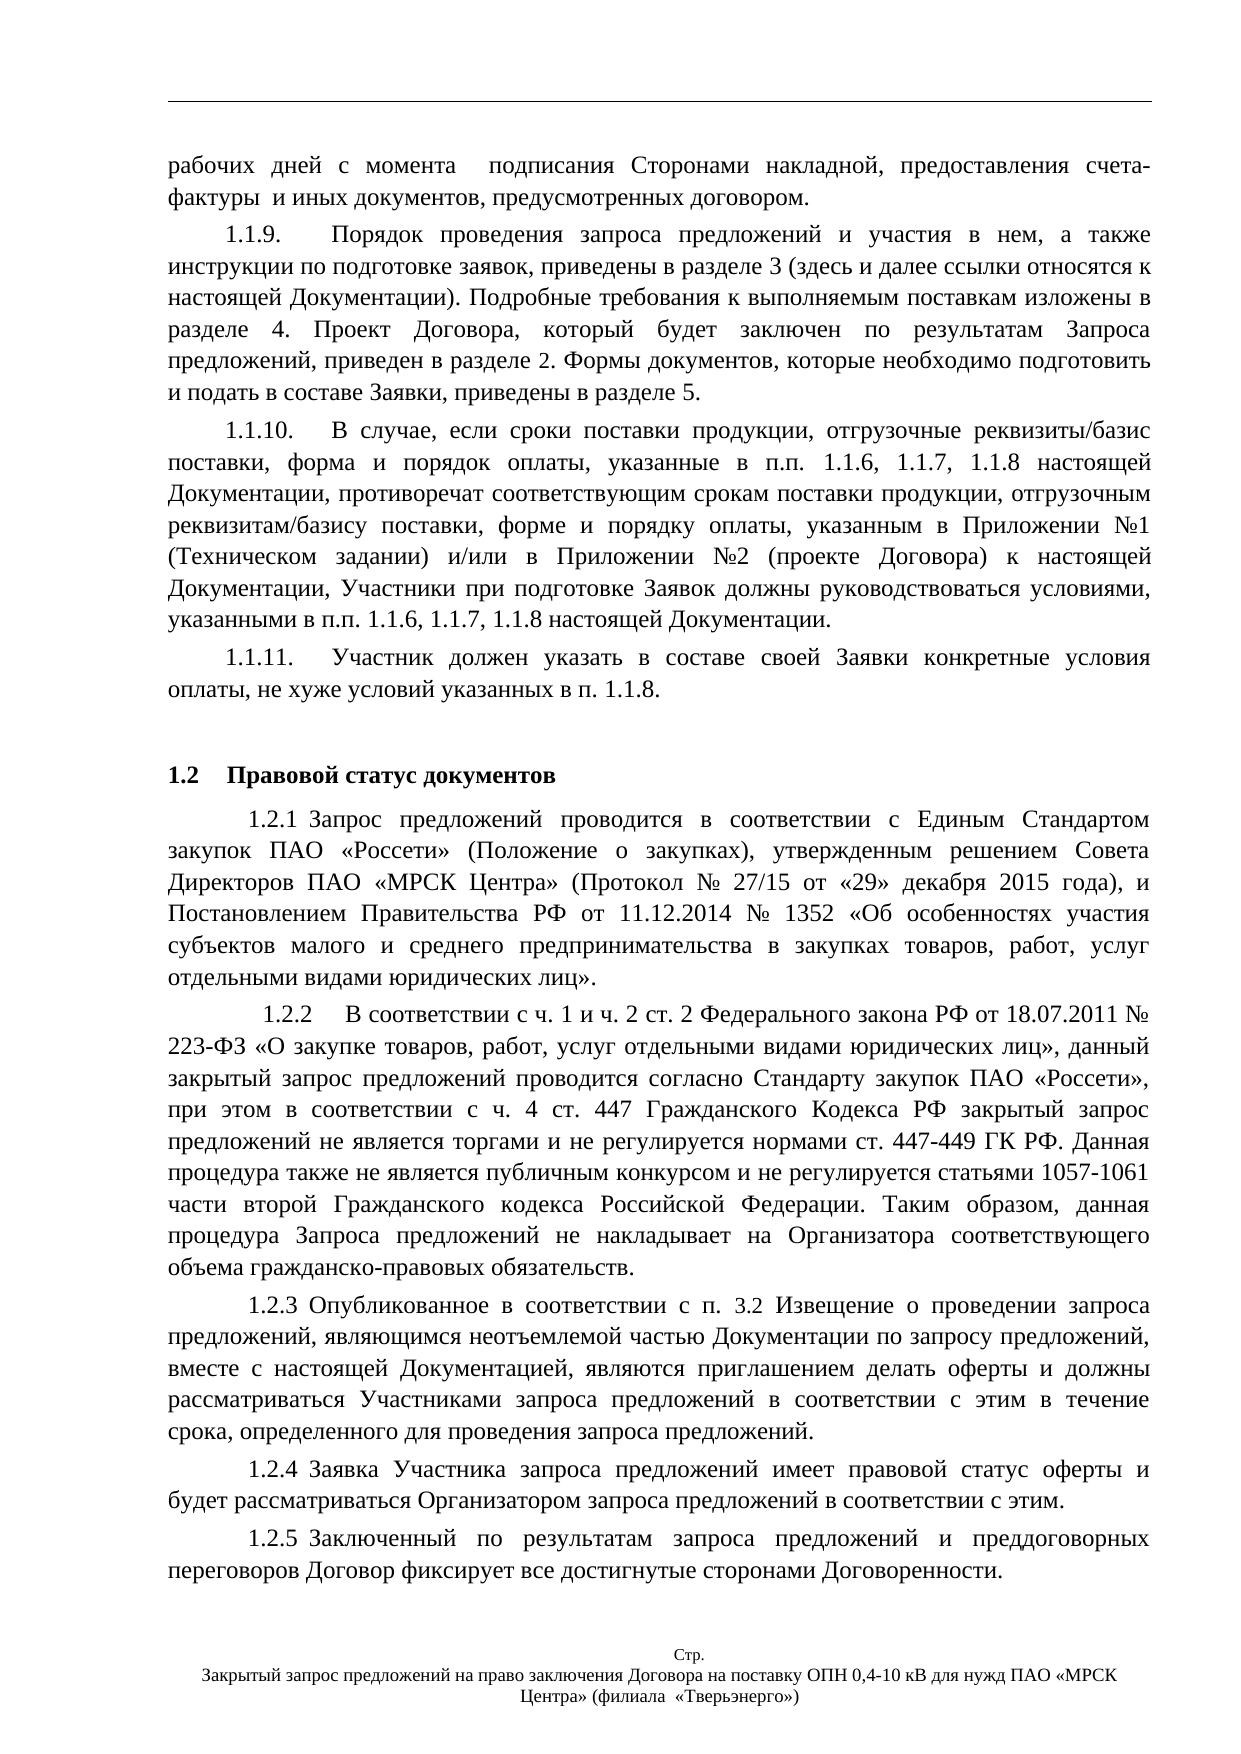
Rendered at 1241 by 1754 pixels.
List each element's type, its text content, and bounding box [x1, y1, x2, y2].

subtitle Правовой статус документов [168, 760, 1152, 788]
list Заявка Участника запроса предложений имеет правовой статус оферты и будет рассматриваться Организатором запроса предложений в соответствии с этим. [168, 1454, 1150, 1514]
list В соответствии с ч. 1 и ч. 2 ст. 2 Федерального закона РФ от 18.07.2011 № 223-ФЗ «О закупке товаров, работ, услуг отдельными видами юридических лиц», данный закрытый запрос предложений проводится согласно Стандарту закупок ПАО «Россети», при этом в соответствии с ч. 4 ст. 447 Гражданского Кодекса РФ закрытый запрос предложений не является торгами и не регулируется нормами ст. 447-449 ГК РФ. Данная процедура также не является публичным конкурсом и не регулируется статьями 1057-1061 части второй Гражданского кодекса Российской Федерации. Таким образом, данная процедура Запроса предложений не накладывает на Организатора соответствующего объема гражданско-правовых обязательств. [168, 999, 1150, 1281]
list Запрос предложений проводится в соответствии с Единым Стандартом закупок ПАО «Россети» (Положение о закупках), утвержденным решением Совета Директоров ПАО «МРСК Центра» (Протокол № 27/15 от «29» декабря 2015 года), и Постановлением Правительства РФ от 11.12.2014 № 1352 «Об особенностях участия субъектов малого и среднего предпринимательства в закупках товаров, работ, услуг отдельными видами юридических лиц». [168, 804, 1150, 990]
list В случае, если сроки поставки продукции, отгрузочные реквизиты/базис поставки, форма и порядок оплаты, указанные в п.п. 1.1.6, 1.1.7, 1.1.8 настоящей Документации, противоречат соответствующим срокам поставки продукции, отгрузочным реквизитам/базису поставки, форме и порядку оплаты, указанным в Приложении №1 (Техническом задании) и/или в Приложении №2 (проекте Договора) к настоящей Документации, Участники при подготовке Заявок должны руководствоваться условиями, указанными в п.п. 1.1.6, 1.1.7, 1.1.8 настоящей Документации. [168, 415, 1152, 633]
list Заключенный по результатам запроса предложений и преддоговорных переговоров Договор фиксирует все достигнутые сторонами Договоренности. [168, 1523, 1150, 1583]
list Порядок проведения запроса предложений и участия в нем, а также инструкции по подготовке заявок, приведены в разделе 3 (здесь и далее ссылки относятся к настоящей Документации). Подробные требования к выполняемым поставкам изложены в разделе 4. Проект Договора, который будет заключен по результатам Запроса предложений, приведен в разделе 2. Формы документов, которые необходимо подготовить и подать в составе Заявки, приведены в разделе 5. [168, 219, 1152, 406]
list Участник должен указать в составе своей Заявки конкретные условия оплаты, не хуже условий указанных в п. 1.1.8. [168, 642, 1152, 702]
list Опубликованное в соответствии с п. 3.2 Извещение о проведении запроса предложений, являющимся неотъемлемой частью Документации по запросу предложений, вместе с настоящей Документацией, являются приглашением делать оферты и должны рассматриваться Участниками запроса предложений в соответствии с этим в течение срока, определенного для проведения запроса предложений. [168, 1290, 1150, 1445]
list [168, 150, 1152, 210]
